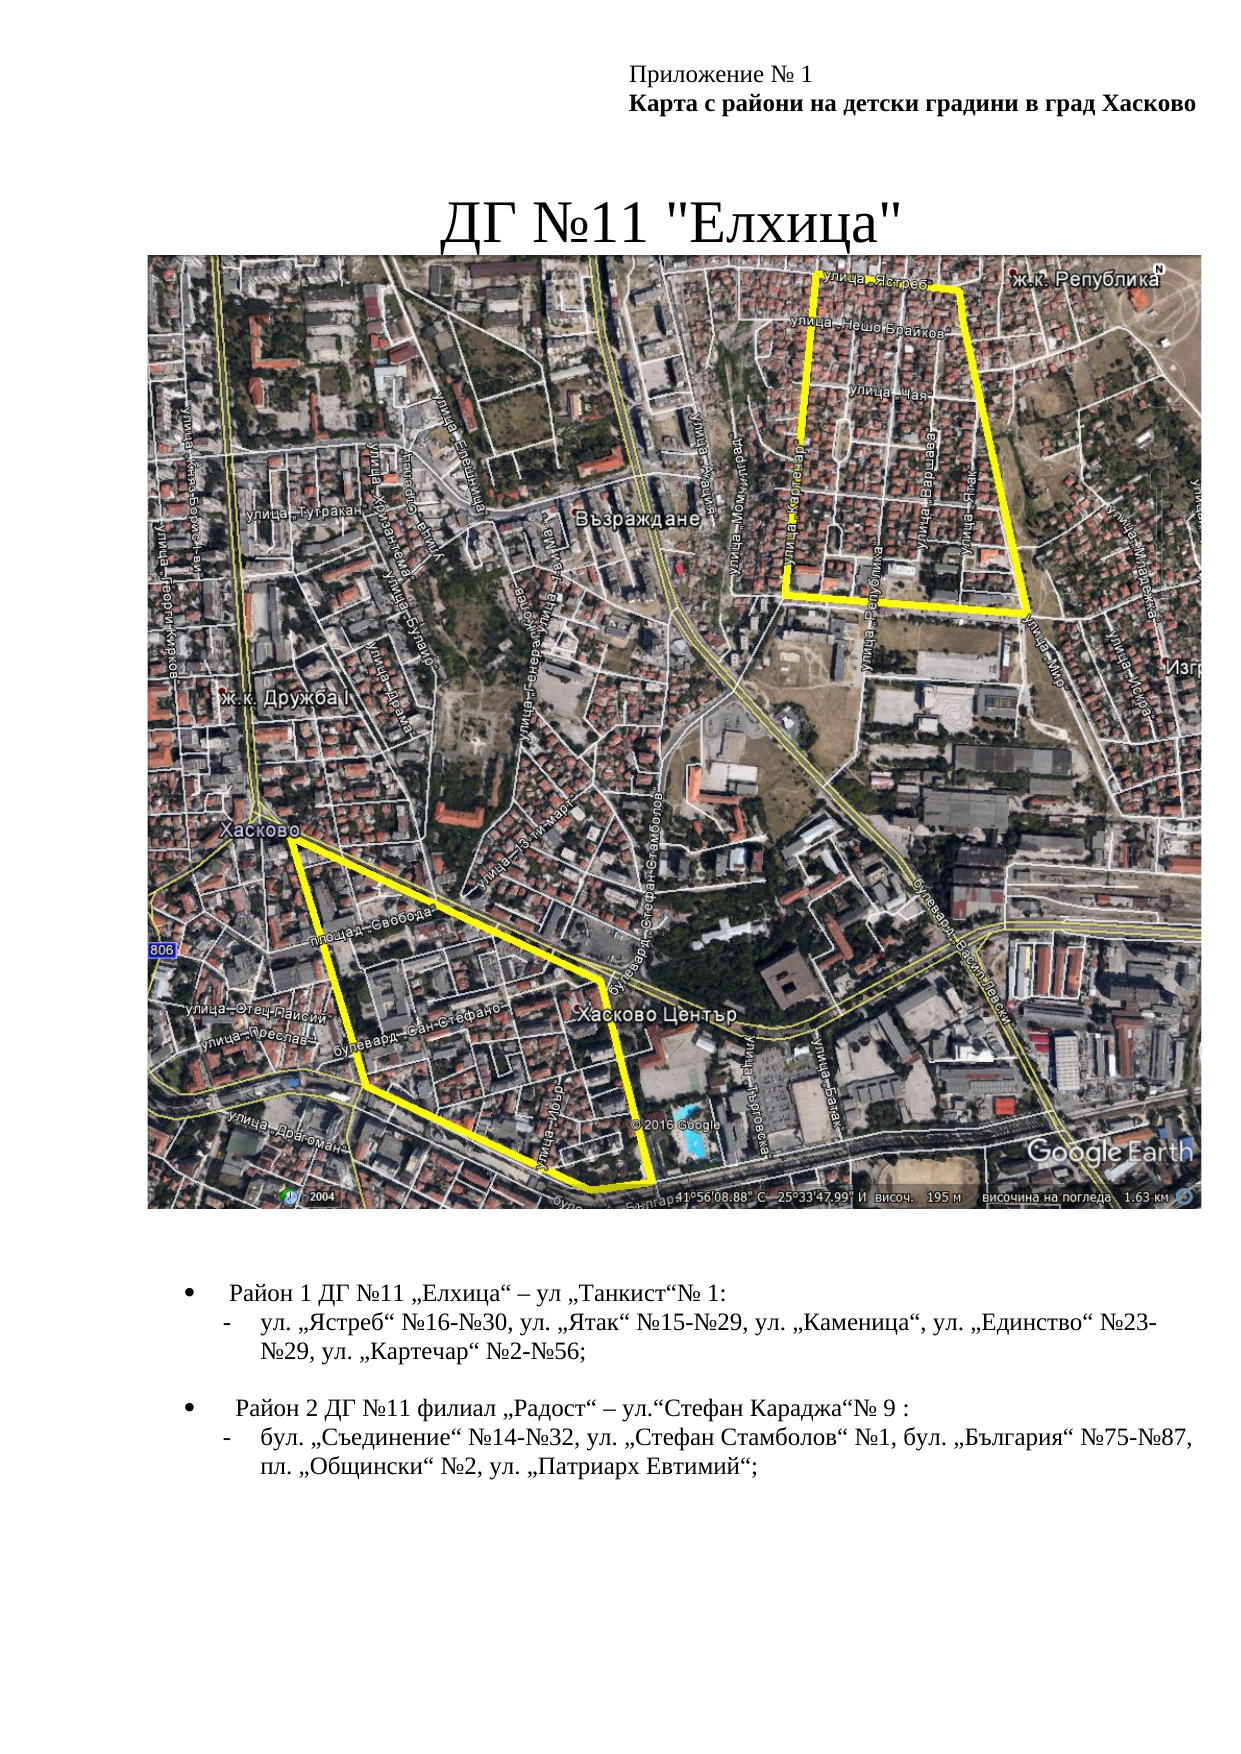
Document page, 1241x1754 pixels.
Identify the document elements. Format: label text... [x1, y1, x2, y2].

list Район 1 ДГ №11 „Елхица“ – ул „Танкист“№ 1: [185, 1278, 1196, 1307]
picture [147, 255, 1202, 1209]
text Карта с райони на детски градини в град Хасково [148, 88, 1196, 117]
text ДГ №11 "Елхица" [148, 186, 1196, 255]
list бул. „Съединение“ №14-№32, ул. „Стефан Стамболов“ №1, бул. „България“ №75-№87, пл. „Общински“ №2, ул. „Патриарх Евтимий“; [223, 1422, 1196, 1480]
list Район 2 ДГ №11 филиал „Радост“ – ул.“Стефан Караджа“№ 9 : [185, 1393, 1196, 1422]
text Приложение № 1 [148, 59, 1196, 88]
list ул. „Ястреб“ №16-№30, ул. „Ятак“ №15-№29, ул. „Каменица“, ул. „Единство“ №23-№29, ул. „Картечар“ №2-№56; [223, 1307, 1196, 1365]
